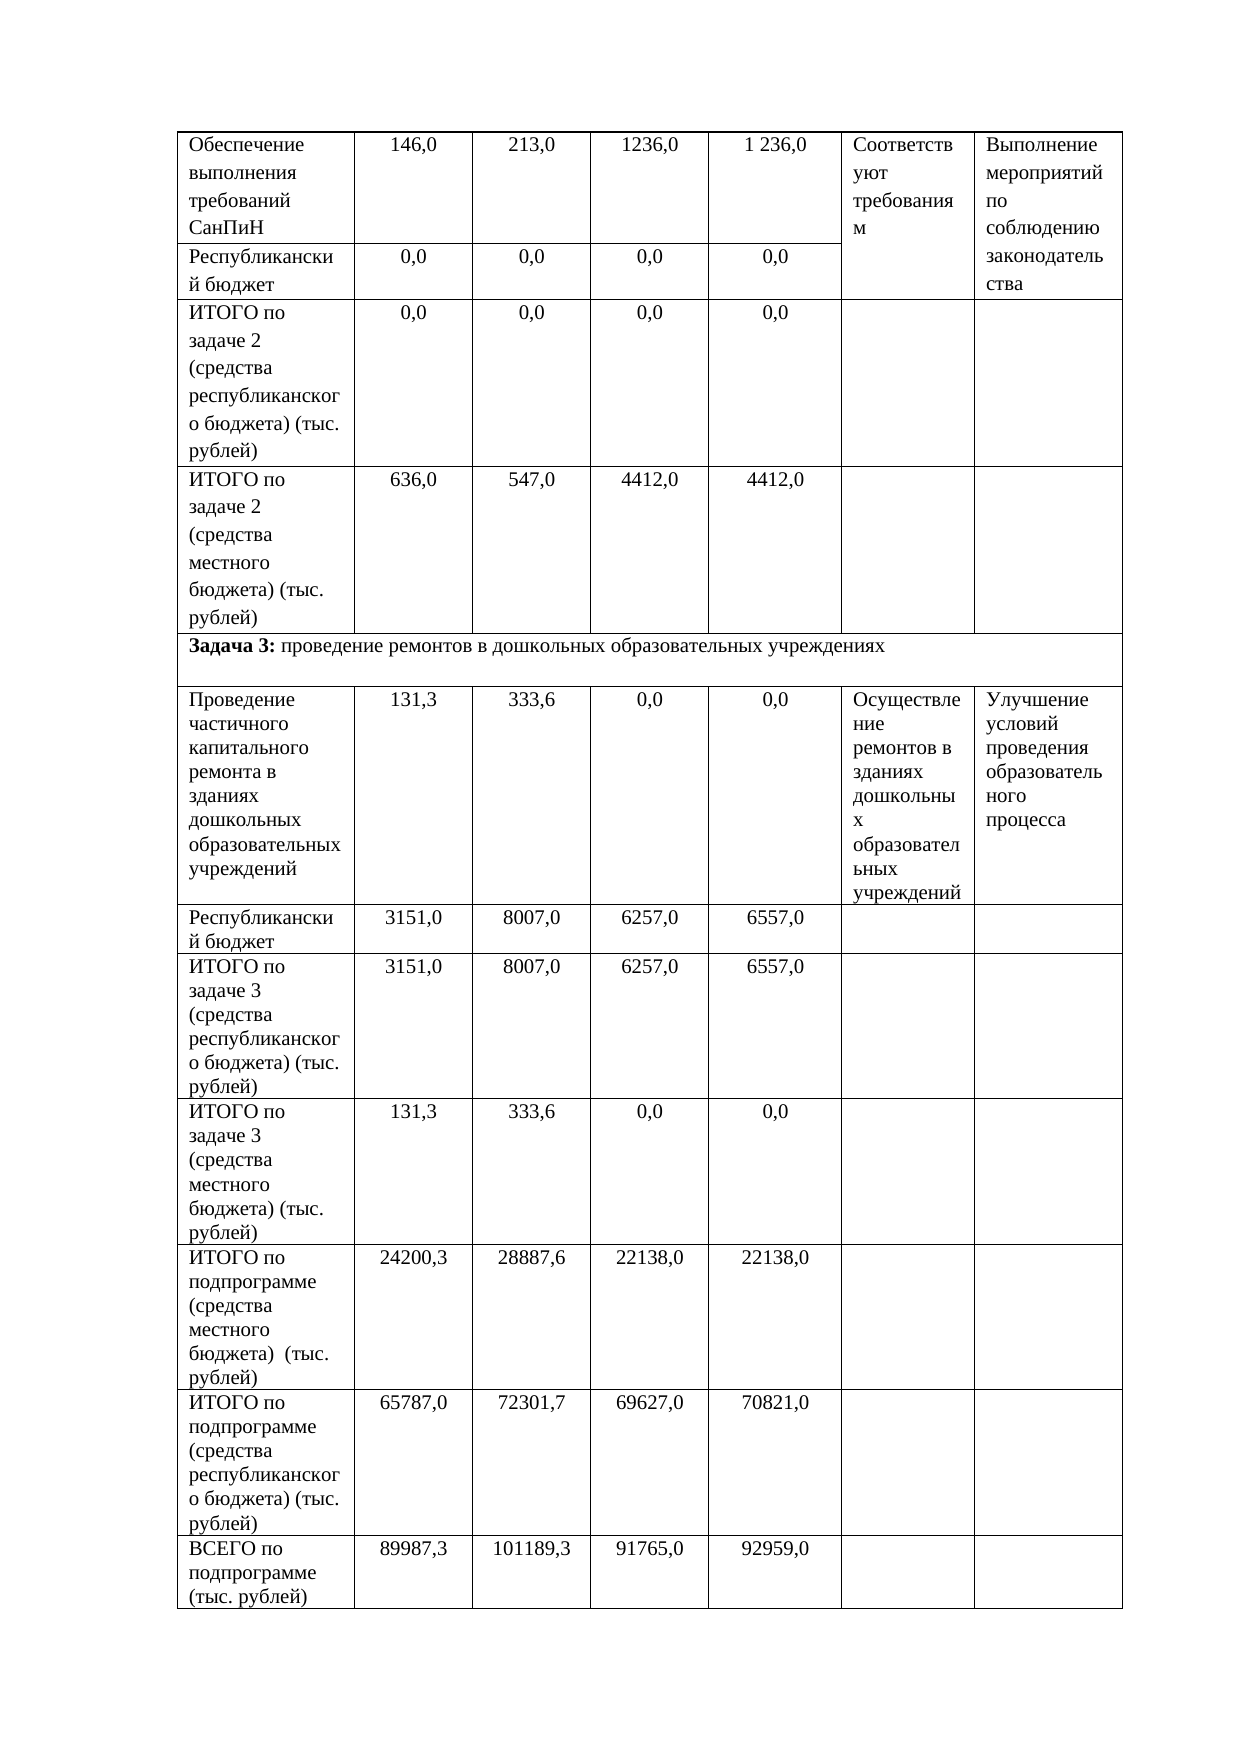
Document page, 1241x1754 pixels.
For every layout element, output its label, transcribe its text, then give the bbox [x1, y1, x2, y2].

table_cell 8007,0 [473, 954, 590, 1098]
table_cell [842, 133, 974, 299]
table_cell 69627,0 [591, 1390, 708, 1534]
table_cell [975, 300, 1122, 466]
table_cell 6257,0 [591, 954, 708, 1098]
table_cell [842, 1099, 974, 1244]
table_cell [842, 954, 974, 1098]
table_cell 6257,0 [591, 905, 708, 953]
table_cell 6557,0 [709, 954, 841, 1098]
table_cell 0,0 [709, 244, 841, 299]
table_cell 8007,0 [473, 905, 590, 953]
table_cell [975, 1099, 1122, 1244]
table_cell 0,0 [709, 1099, 841, 1244]
table_cell [975, 1536, 1122, 1608]
table_cell ИТОГО по задаче 2 (средства местного бюджета) (тыс. рублей) [178, 467, 354, 632]
table_cell [842, 1390, 974, 1534]
table_cell 0,0 [591, 1099, 708, 1244]
table_cell 0,0 [709, 687, 841, 904]
table_cell ИТОГО по подпрограмме (средства республиканского бюджета) (тыс. рублей) [178, 1390, 354, 1534]
table_cell Республиканский бюджет [178, 905, 354, 953]
table_cell 24200,3 [355, 1245, 472, 1389]
table_cell 0,0 [473, 244, 590, 299]
table_cell Задача 3: проведение ремонтов в дошкольных образовательных учреждениях [178, 634, 1122, 686]
table_cell 0,0 [355, 244, 472, 299]
table_cell 72301,7 [473, 1390, 590, 1534]
table_cell 4412,0 [709, 467, 841, 632]
table_cell [842, 1536, 974, 1608]
table_cell [842, 1245, 974, 1389]
table_cell Улучшение условий проведения образовательного процесса [975, 687, 1122, 904]
table_cell 65787,0 [355, 1390, 472, 1534]
table_cell [975, 467, 1122, 632]
table_cell ИТОГО по задаче 2 (средства республиканского бюджета) (тыс. рублей) [178, 300, 354, 466]
table_cell 0,0 [591, 244, 708, 299]
table_cell 547,0 [473, 467, 590, 632]
table_cell 1 236,0 [709, 133, 841, 243]
table_cell 0,0 [355, 300, 472, 466]
table_cell ИТОГО по подпрограмме (средства местного бюджета) (тыс. рублей) [178, 1245, 354, 1389]
table_cell 131,3 [355, 1099, 472, 1244]
table_cell 636,0 [355, 467, 472, 632]
table_cell Осуществление ремонтов в зданиях дошкольных образовательных учреждений [842, 687, 974, 904]
table_cell 6557,0 [709, 905, 841, 953]
table_cell [975, 1390, 1122, 1534]
table_cell ВСЕГО по подпрограмме (тыс. рублей) [178, 1536, 354, 1608]
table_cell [975, 133, 1122, 299]
table_cell 22138,0 [709, 1245, 841, 1389]
table_cell [842, 905, 974, 953]
table_cell 213,0 [473, 133, 590, 243]
table_cell 92959,0 [709, 1536, 841, 1608]
table_cell 333,6 [473, 687, 590, 904]
table_cell 333,6 [473, 1099, 590, 1244]
table_cell 146,0 [355, 133, 472, 243]
table_cell 3151,0 [355, 954, 472, 1098]
table_cell 0,0 [709, 300, 841, 466]
table_cell 91765,0 [591, 1536, 708, 1608]
table_cell [975, 1245, 1122, 1389]
table_cell 131,3 [355, 687, 472, 904]
table_cell [842, 467, 974, 632]
table_cell 3151,0 [355, 905, 472, 953]
table_cell 89987,3 [355, 1536, 472, 1608]
table_cell ИТОГО по задаче 3 (средства местного бюджета) (тыс. рублей) [178, 1099, 354, 1244]
table_cell Республиканский бюджет [178, 244, 354, 299]
table_cell [842, 300, 974, 466]
table_cell 28887,6 [473, 1245, 590, 1389]
table_cell 0,0 [473, 300, 590, 466]
table_cell Проведение частичного капитального ремонта в зданиях дошкольных образовательных учреждений [178, 687, 354, 904]
table_cell [975, 905, 1122, 953]
table_cell [975, 954, 1122, 1098]
table_cell 101189,3 [473, 1536, 590, 1608]
table_cell 0,0 [591, 300, 708, 466]
table_cell ИТОГО по задаче 3 (средства республиканского бюджета) (тыс. рублей) [178, 954, 354, 1098]
table_cell 22138,0 [591, 1245, 708, 1389]
table_cell 1236,0 [591, 133, 708, 243]
table_cell 0,0 [591, 687, 708, 904]
table_cell Обеспечение выполнения требований СанПиН [178, 133, 354, 243]
table_cell 4412,0 [591, 467, 708, 632]
table_cell 70821,0 [709, 1390, 841, 1534]
